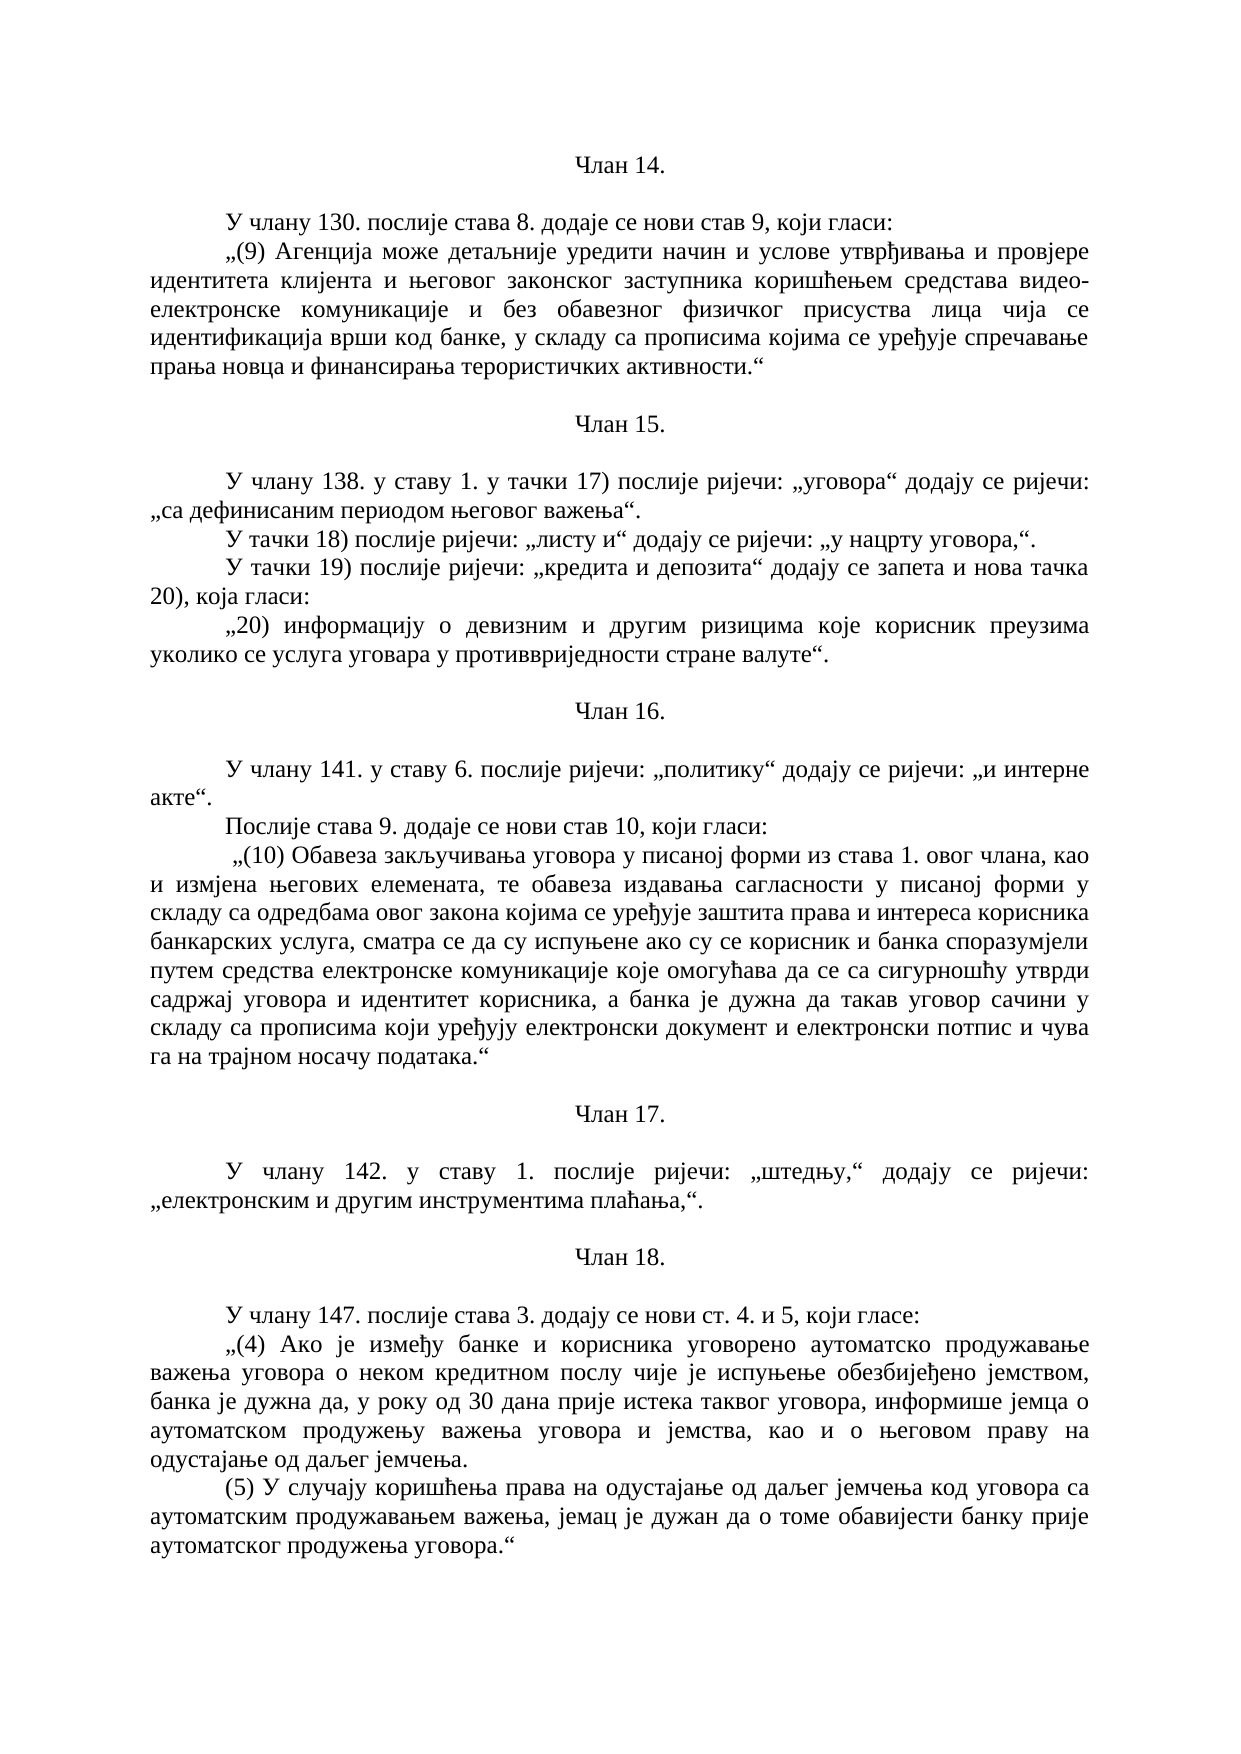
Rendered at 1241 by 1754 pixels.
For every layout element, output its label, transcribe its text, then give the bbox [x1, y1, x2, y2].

text (5) У случају коришћења права на одустајање од даљег јемчења код уговора са аутоматским продужавањем важења, јемац је дужан да о томе обавијести банку прије аутоматског продужења уговора.“ [150, 1472, 1090, 1559]
text „(9) Агенција може детаљније уредити начин и услове утврђивања и провјере идентитета клијента и његовог законског заступника коришћењем средстава видео-електронске комуникације и без обавезног физичког присуства лица чија се идентификација врши код банке, у складу са прописима којима се уређује спречавање прања новца и финансирања терористичких активности.“ [150, 236, 1090, 380]
text Члан 17. [150, 1099, 1090, 1127]
text У члану 141. у ставу 6. послије ријечи: „политику“ додају се ријечи: „и интерне акте“. [150, 754, 1090, 811]
text „20) информацију о девизним и другим ризицима које корисник преузима уколико се услуга уговара у противвриједности стране валуте“. [150, 610, 1090, 667]
text Члан 18. [150, 1242, 1090, 1271]
text У члану 138. у ставу 1. у тачки 17) послије ријечи: „уговора“ додају се ријечи: „са дефинисаним периодом његовог важења“. [150, 466, 1090, 524]
text У члану 142. у ставу 1. послије ријечи: „штедњу,“ додају се ријечи: „електронским и другим инструментима плаћања,“. [150, 1156, 1090, 1214]
text Члан 15. [150, 409, 1090, 437]
text У тачки 19) послије ријечи: „кредита и депозита“ додају се запета и нова тачка 20), која гласи: [150, 552, 1090, 610]
text Послије става 9. додаје се нови став 10, који гласи: [150, 811, 1090, 840]
text „(10) Обавеза закључивања уговора у писаној форми из става 1. овог члана, као и измјена његових елемената, те обавеза издавања сагласности у писаној форми у складу са одредбама овог закона којима се уређује заштита права и интереса корисника банкарских услуга, сматра се да су испуњене ако су се корисник и банка споразумјели путем средства електронске комуникације које омогућава да се са сигурношћу утврди садржај уговора и идентитет корисника, а банка је дужна да такав уговор сачини у складу са прописима који уређују електронски документ и електронски потпис и чува га на трајном носачу података.“ [150, 840, 1090, 1070]
text Члан 16. [150, 696, 1090, 725]
text У тачки 18) послије ријечи: „листу и“ додају се ријечи: „у нацрту уговора,“. [150, 524, 1090, 552]
text Члан 14. [150, 150, 1090, 179]
text У члану 130. послије става 8. додаје се нови став 9, који гласи: [150, 207, 1090, 236]
text У члану 147. послије става 3. додају се нови ст. 4. и 5, који гласе: [150, 1300, 1090, 1329]
text „(4) Ако је између банке и корисника уговорено аутоматско продужавање важења уговора о неком кредитном послу чије је испуњење обезбијеђено јемством, банка је дужна да, у року од 30 дана прије истека таквог уговора, информише јемца о аутоматском продужењу важења уговора и јемства, као и о његовом праву на одустајање од даљег јемчења. [150, 1329, 1090, 1472]
